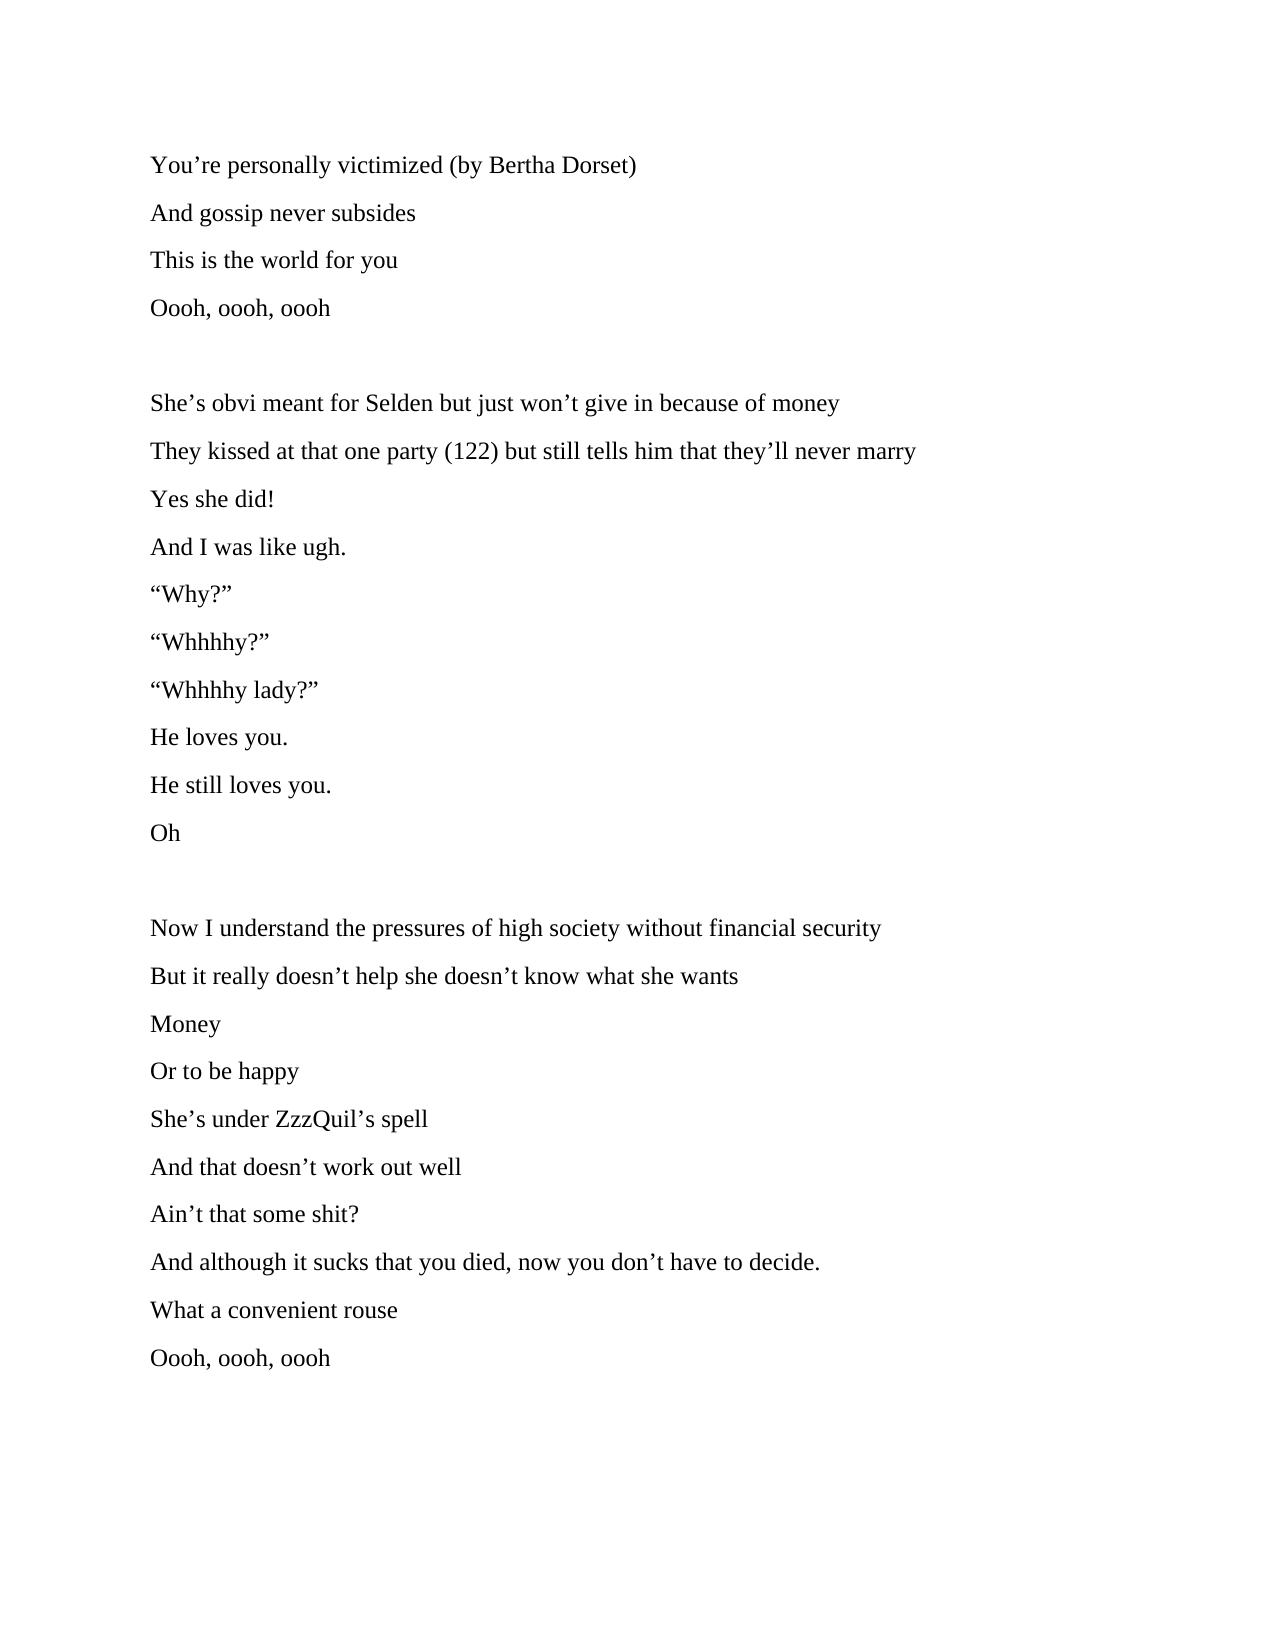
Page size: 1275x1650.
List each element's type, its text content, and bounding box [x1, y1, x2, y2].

text What a convenient rouse [150, 1295, 1125, 1324]
text She’s obvi meant for Selden but just won’t give in because of money [150, 388, 1125, 417]
text “Whhhhy?” [150, 627, 1125, 656]
text And I was like ugh. [150, 532, 1125, 560]
text Yes she did! [150, 484, 1125, 513]
text Or to be happy [150, 1056, 1125, 1085]
text She’s under ZzzQuil’s spell [150, 1104, 1125, 1133]
text He loves you. [150, 722, 1125, 751]
text You’re personally victimized (by Bertha Dorset) [150, 150, 1125, 179]
text “Why?” [150, 579, 1125, 608]
text Oh [150, 818, 1125, 847]
text And gossip never subsides [150, 198, 1125, 226]
text But it really doesn’t help she doesn’t know what she wants [150, 961, 1125, 990]
text And although it sucks that you died, now you don’t have to decide. [150, 1247, 1125, 1276]
text “Whhhhy lady?” [150, 675, 1125, 703]
text Oooh, oooh, oooh [150, 293, 1125, 322]
text Now I understand the pressures of high society without financial security [150, 913, 1125, 942]
text They kissed at that one party (122) but still tells him that they’ll never marry [150, 436, 1125, 465]
text Ain’t that some shit? [150, 1199, 1125, 1228]
text This is the world for you [150, 245, 1125, 274]
text He still loves you. [150, 770, 1125, 799]
text And that doesn’t work out well [150, 1152, 1125, 1181]
text Money [150, 1009, 1125, 1037]
text Oooh, oooh, oooh [150, 1343, 1125, 1371]
